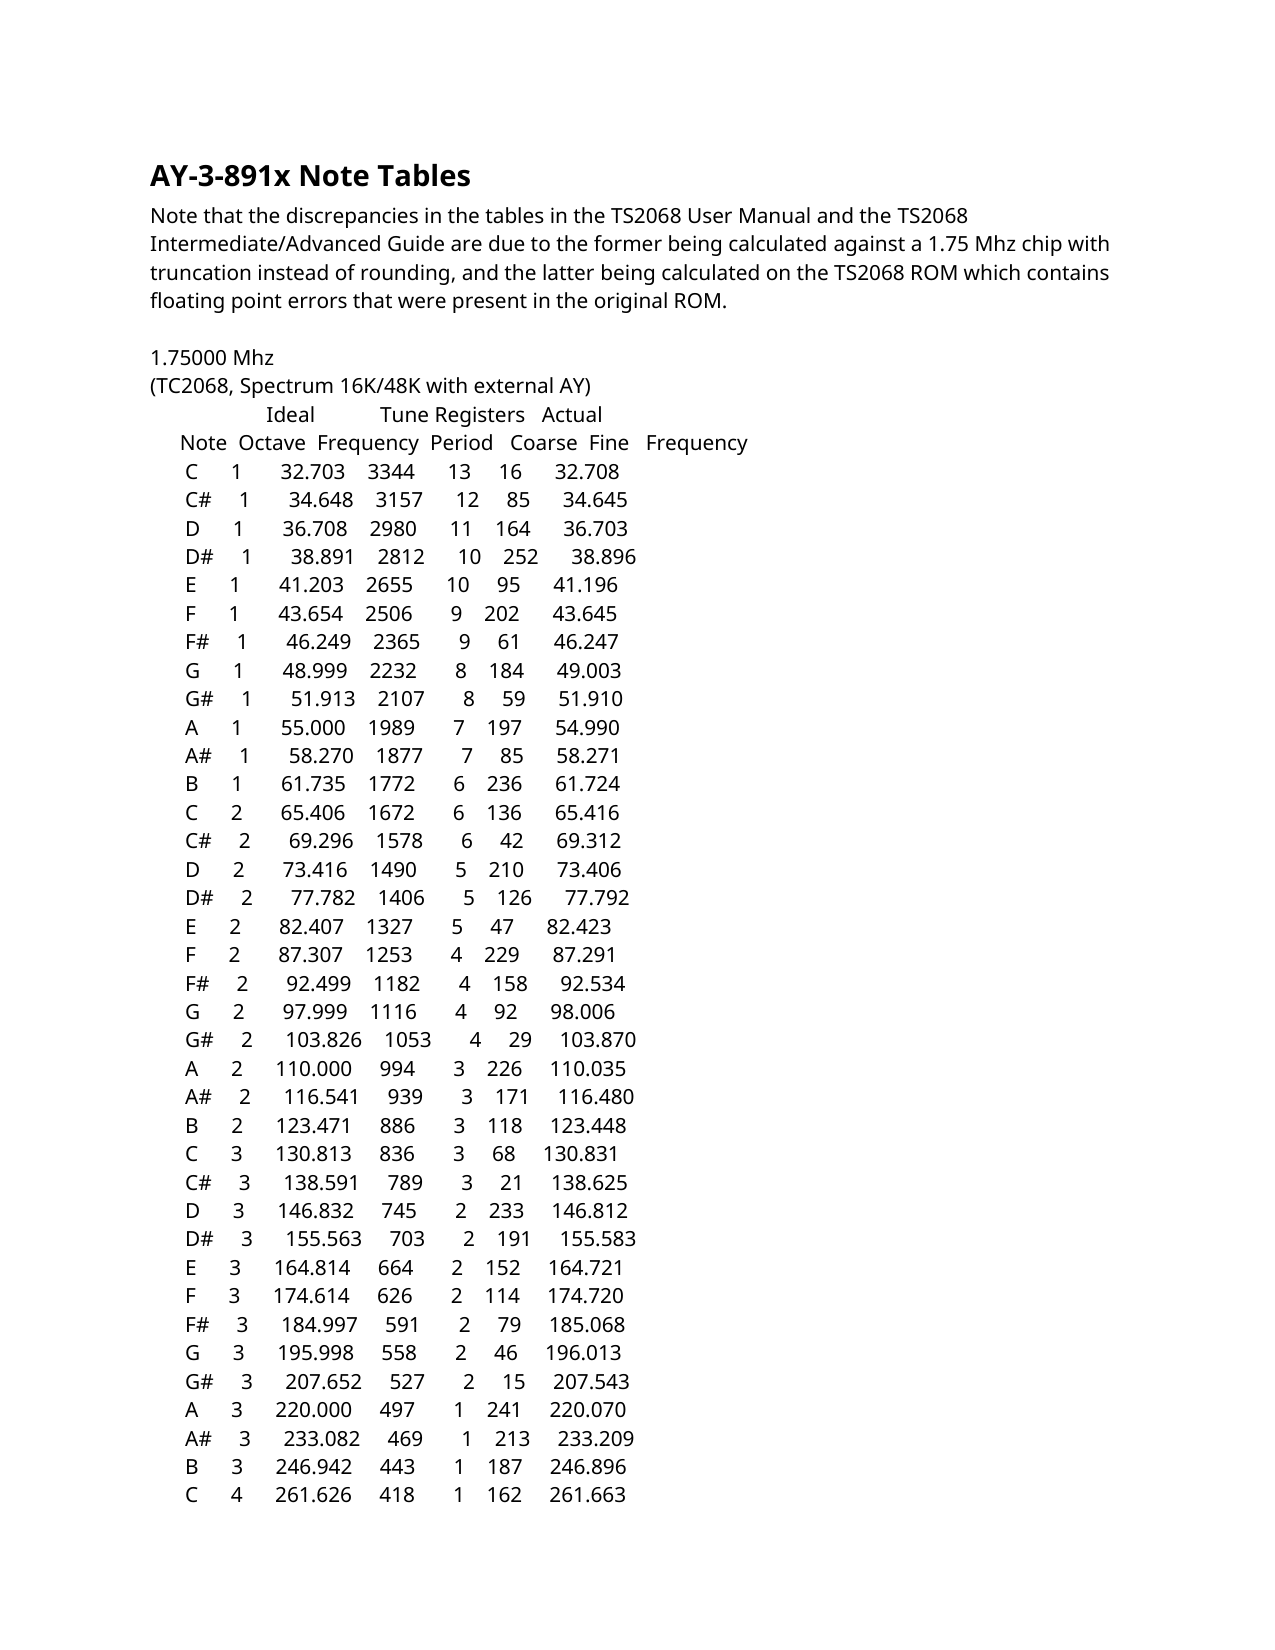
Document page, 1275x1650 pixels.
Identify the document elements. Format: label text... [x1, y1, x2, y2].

text A 3 220.000 497 1 241 220.070 [179, 1395, 1125, 1424]
text G# 3 207.652 527 2 15 207.543 [179, 1367, 1125, 1395]
text 1.75000 Mhz [150, 343, 1125, 371]
text D 2 73.416 1490 5 210 73.406 [179, 855, 1125, 883]
text D 3 146.832 745 2 233 146.812 [179, 1196, 1125, 1224]
text C 4 261.626 418 1 162 261.663 [179, 1481, 1125, 1509]
text G 1 48.999 2232 8 184 49.003 [179, 656, 1125, 684]
text D# 2 77.782 1406 5 126 77.792 [179, 883, 1125, 912]
text C 1 32.703 3344 13 16 32.708 [179, 457, 1125, 485]
text C 3 130.813 836 3 68 130.831 [179, 1139, 1125, 1168]
text G# 2 103.826 1053 4 29 103.870 [179, 1026, 1125, 1054]
text D# 3 155.563 703 2 191 155.583 [179, 1224, 1125, 1253]
text C# 2 69.296 1578 6 42 69.312 [179, 826, 1125, 855]
text B 2 123.471 886 3 118 123.448 [179, 1111, 1125, 1139]
text A 2 110.000 994 3 226 110.035 [179, 1054, 1125, 1082]
text E 3 164.814 664 2 152 164.721 [179, 1253, 1125, 1281]
text C# 1 34.648 3157 12 85 34.645 [179, 485, 1125, 514]
text F# 2 92.499 1182 4 158 92.534 [179, 969, 1125, 997]
subtitle AY-3-891x Note Tables [150, 155, 1125, 194]
text (TC2068, Spectrum 16K/48K with external AY) [150, 371, 1125, 400]
text B 1 61.735 1772 6 236 61.724 [179, 769, 1125, 798]
text F 1 43.654 2506 9 202 43.645 [179, 599, 1125, 627]
text E 2 82.407 1327 5 47 82.423 [179, 912, 1125, 940]
text F# 3 184.997 591 2 79 185.068 [179, 1310, 1125, 1338]
text A# 2 116.541 939 3 171 116.480 [179, 1082, 1125, 1111]
text G 3 195.998 558 2 46 196.013 [179, 1338, 1125, 1367]
text Note that the discrepancies in the tables in the TS2068 User Manual and the TS2068 Intermediate/Advanced Guide are due to the former being calculated against a 1.75 Mhz chip with truncation instead of rounding, and the latter being calculated on the TS2068 ROM which contains floating point errors that were present in the original ROM. [150, 201, 1125, 314]
text A 1 55.000 1989 7 197 54.990 [179, 713, 1125, 741]
text A# 1 58.270 1877 7 85 58.271 [179, 741, 1125, 769]
text F 2 87.307 1253 4 229 87.291 [179, 940, 1125, 969]
text Note Octave Frequency Period Coarse Fine Frequency [179, 428, 1125, 457]
text C 2 65.406 1672 6 136 65.416 [179, 798, 1125, 826]
text C# 3 138.591 789 3 21 138.625 [179, 1168, 1125, 1196]
text F# 1 46.249 2365 9 61 46.247 [179, 627, 1125, 656]
text G 2 97.999 1116 4 92 98.006 [179, 997, 1125, 1026]
text D# 1 38.891 2812 10 252 38.896 [179, 542, 1125, 571]
text A# 3 233.082 469 1 213 233.209 [179, 1424, 1125, 1452]
text D 1 36.708 2980 11 164 36.703 [179, 514, 1125, 542]
text B 3 246.942 443 1 187 246.896 [179, 1452, 1125, 1481]
text F 3 174.614 626 2 114 174.720 [179, 1281, 1125, 1310]
text E 1 41.203 2655 10 95 41.196 [179, 571, 1125, 599]
text Ideal Tune Registers Actual [179, 400, 1125, 428]
text G# 1 51.913 2107 8 59 51.910 [179, 684, 1125, 713]
